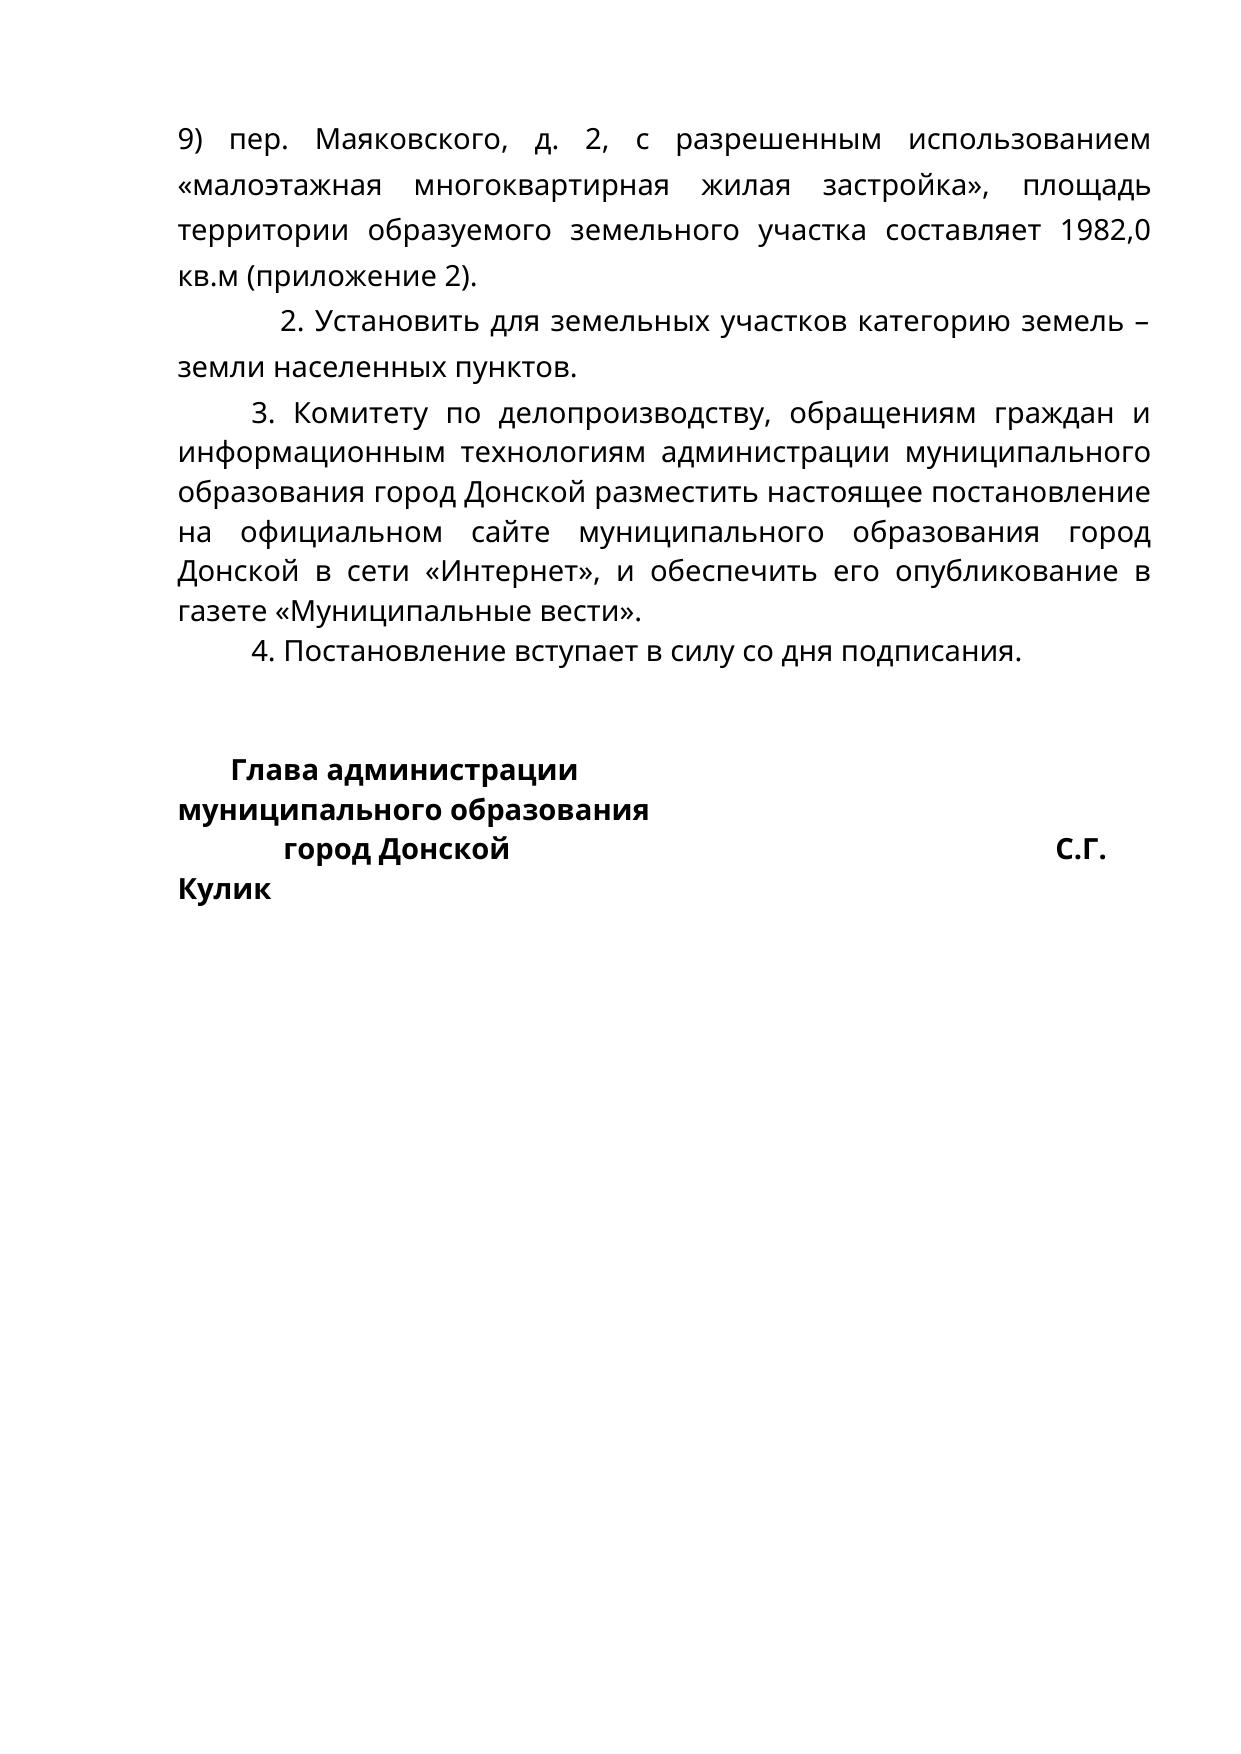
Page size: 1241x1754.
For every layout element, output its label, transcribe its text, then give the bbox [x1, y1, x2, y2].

text муниципального образования город Донской С.Г. Кулик [177, 789, 1152, 908]
text 4. Постановление вступает в силу со дня подписания. [177, 630, 1152, 670]
text Глава администрации [177, 749, 1152, 789]
text 3. Комитету по делопроизводству, обращениям граждан и информационным технологиям администрации муниципального образования город Донской разместить настоящее постановление на официальном сайте муниципального образования город Донской в сети «Интернет», и обеспечить его опубликование в газете «Муниципальные вести». [177, 392, 1152, 630]
text 9) пер. Маяковского, д. 2, с разрешенным использованием «малоэтажная многоквартирная жилая застройка», площадь территории образуемого земельного участка составляет 1982,0 кв.м (приложение 2). [177, 118, 1152, 295]
text 2. Установить для земельных участков категорию земель – земли населенных пунктов. [177, 301, 1152, 386]
